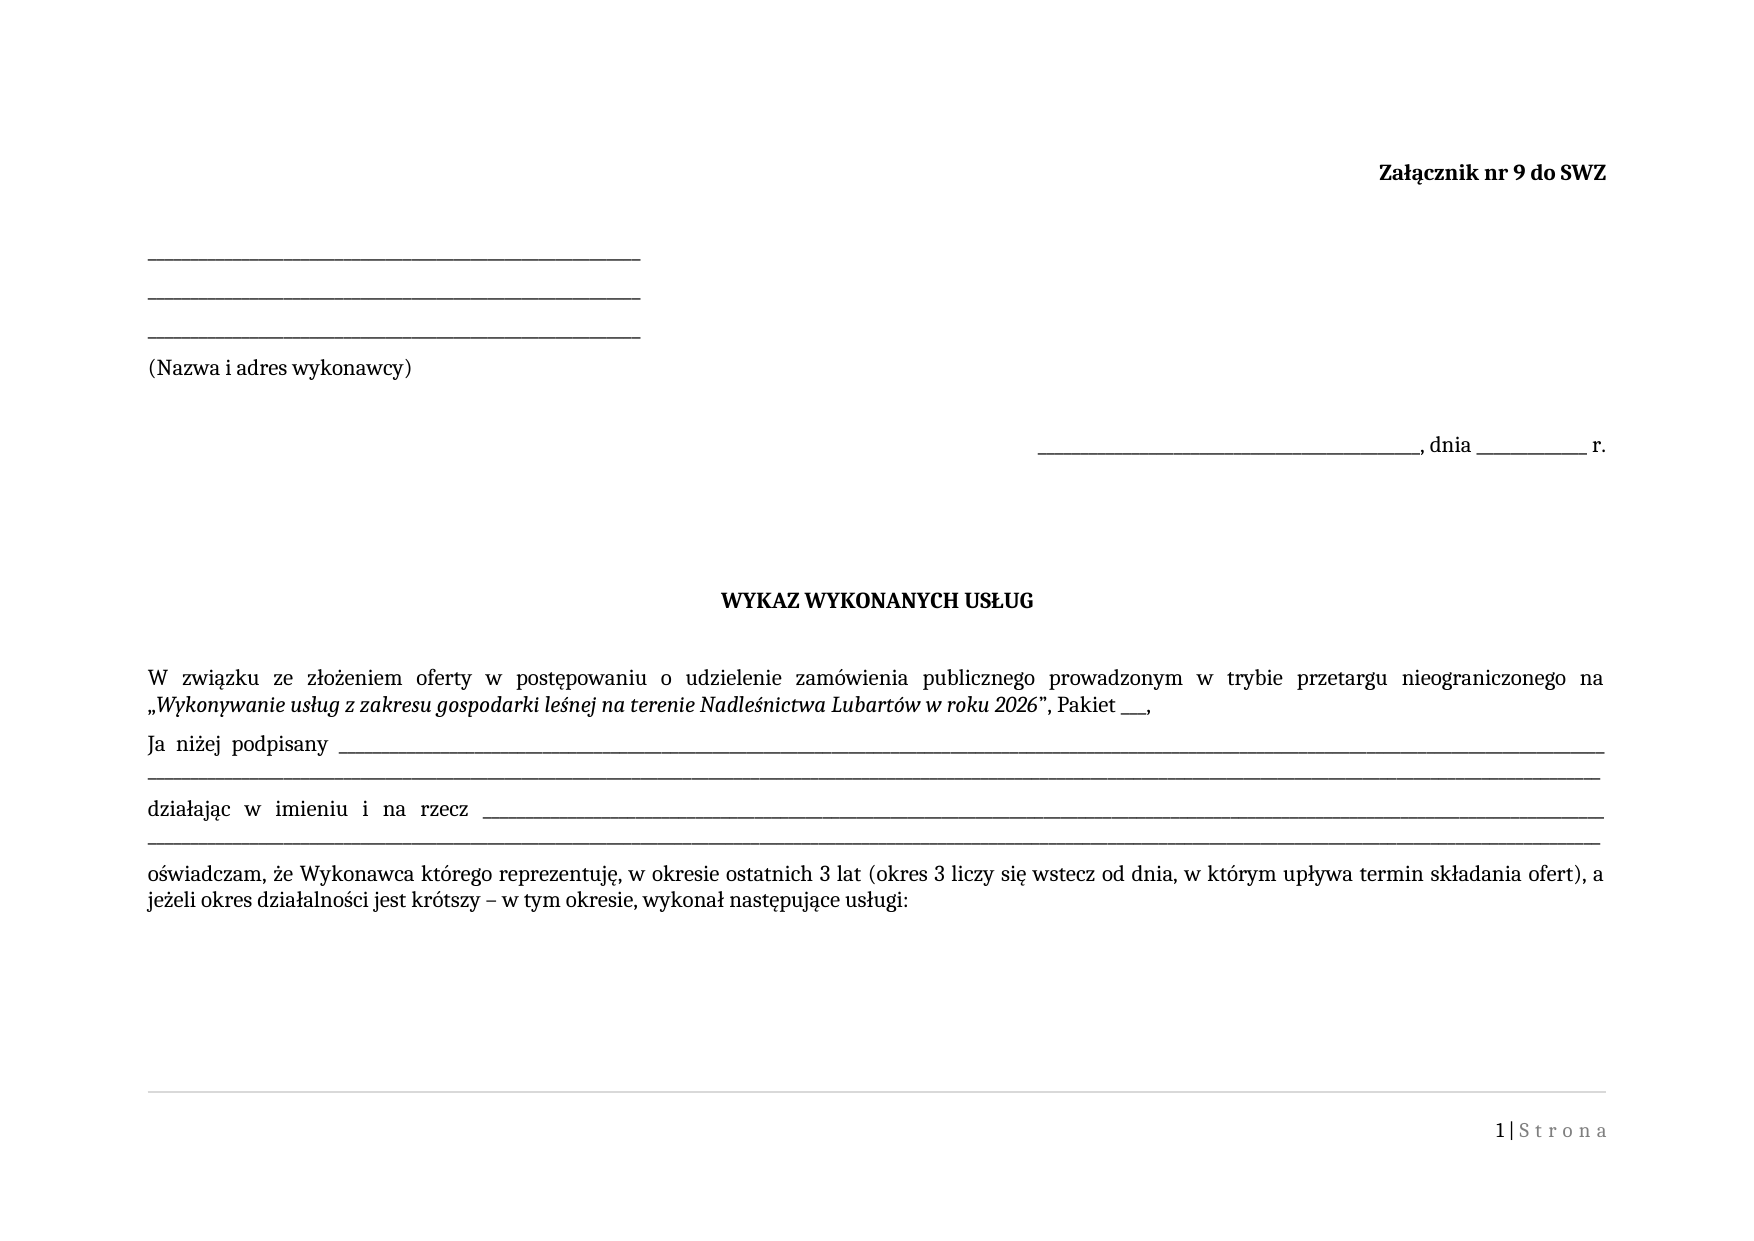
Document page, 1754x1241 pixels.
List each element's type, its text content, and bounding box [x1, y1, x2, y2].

text W związku ze złożeniem oferty w postępowaniu o udzielenie zamówienia publicznego prowadzonym w trybie przetargu nieograniczonego na „Wykonywanie usług z zakresu gospodarki leśnej na terenie Nadleśnictwa Lubartów w roku 2026”, Pakiet ___, [148, 665, 1606, 718]
text _____________________________________________, dnia _____________ r. [148, 432, 1606, 458]
text Ja niżej podpisany _____________________________________________________________________________________________________________________________________________________ ___________________________________________________________________________________________________________________________________________________________________________ [148, 730, 1606, 783]
text Załącznik nr 9 do SWZ [148, 160, 1606, 186]
text (Nazwa i adres wykonawcy) [148, 354, 1606, 381]
text __________________________________________________________ [148, 316, 1606, 342]
text oświadczam, że Wykonawca którego reprezentuję, w okresie ostatnich 3 lat (okres 3 liczy się wstecz od dnia, w którym upływa termin składania ofert), a jeżeli okres działalności jest krótszy – w tym okresie, wykonał następujące usługi: [148, 861, 1606, 913]
text __________________________________________________________ [148, 277, 1606, 303]
text WYKAZ WYKONANYCH USŁUG [148, 587, 1606, 614]
text __________________________________________________________ [148, 238, 1606, 264]
text działając w imieniu i na rzecz ____________________________________________________________________________________________________________________________________ ___________________________________________________________________________________________________________________________________________________________________________ [148, 796, 1606, 848]
